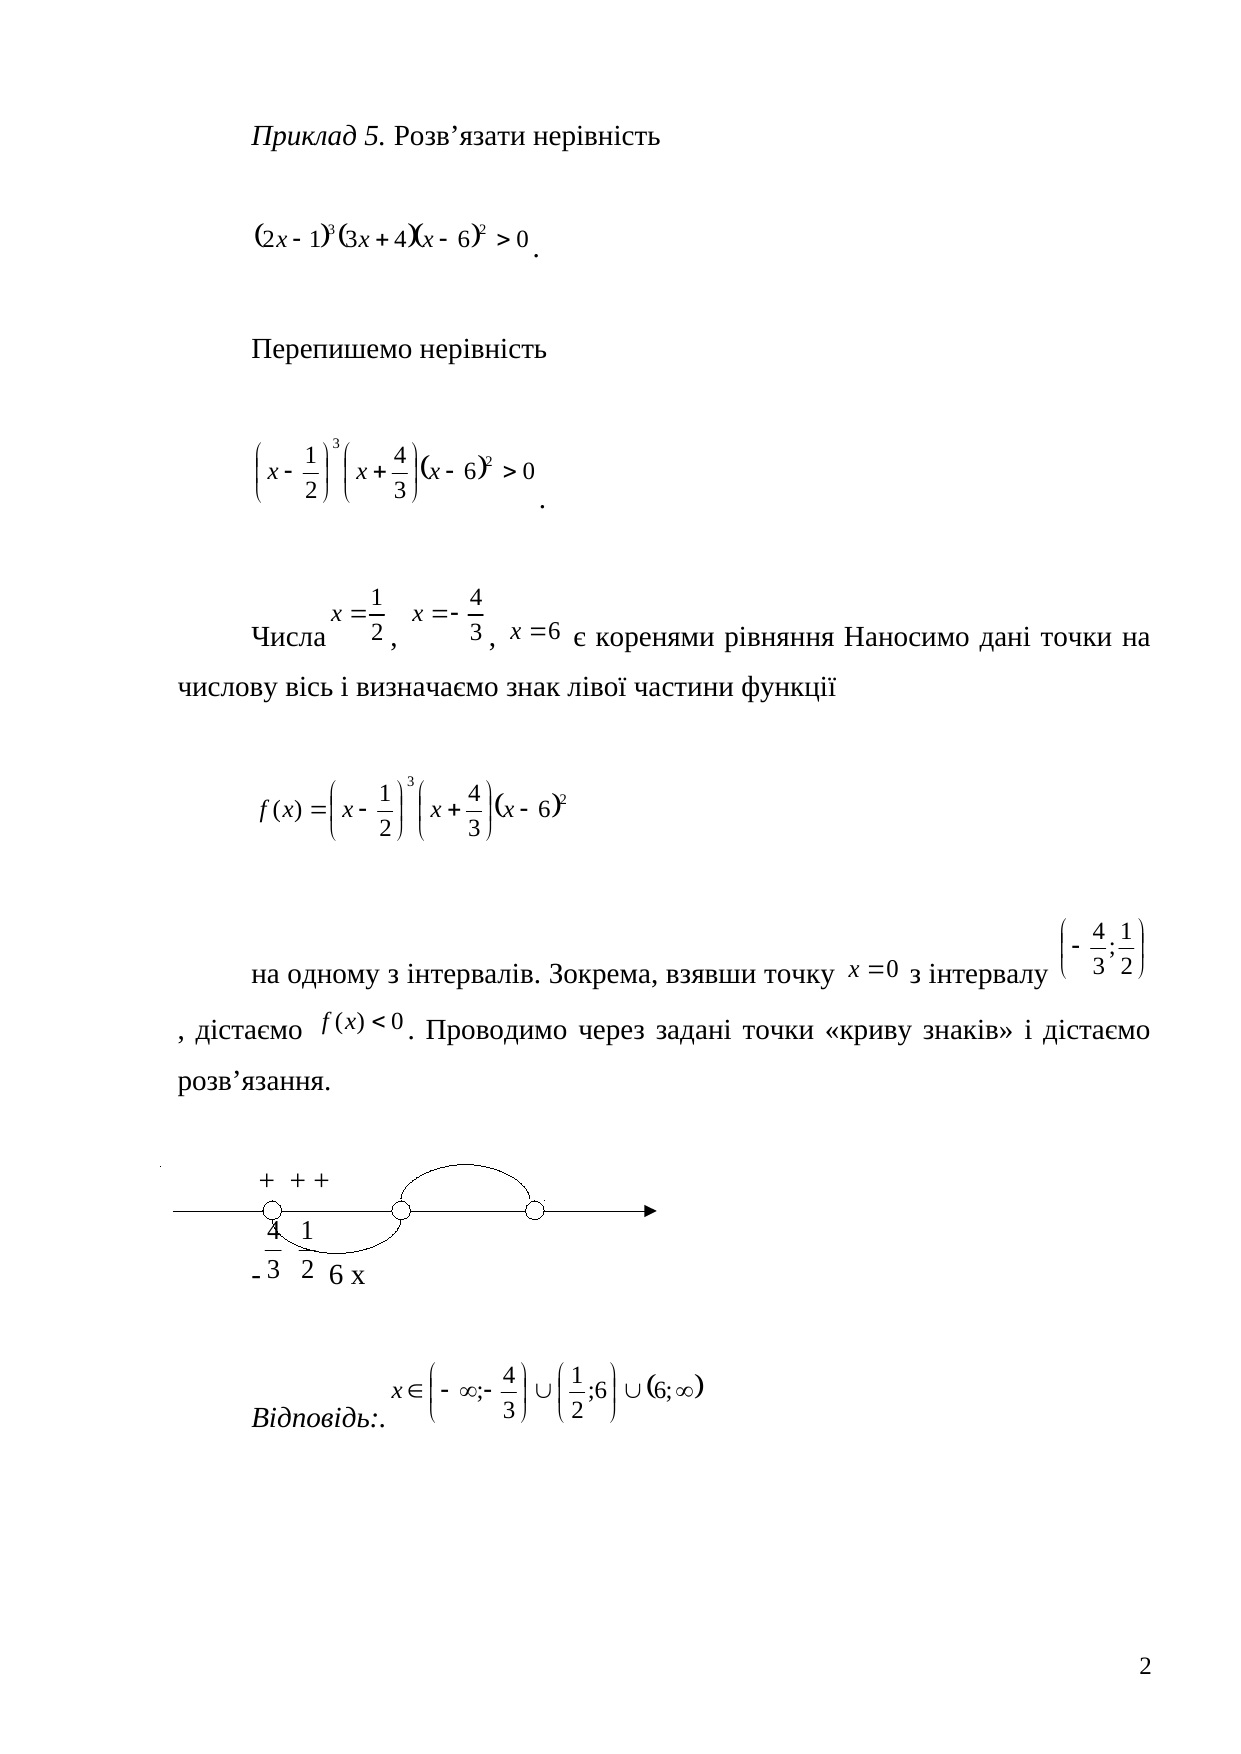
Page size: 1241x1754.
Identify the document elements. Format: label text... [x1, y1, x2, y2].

text Приклад 5. Розв’язати нерівність [177, 118, 1152, 152]
text Числа, , є коренями рівняння Наносимо дані точки на числову вісь і визначаємо знак лівої частини функції [177, 582, 1152, 703]
text + + + [177, 1163, 1152, 1197]
text - 6 x [177, 1214, 1152, 1290]
text . [177, 219, 1152, 264]
text Перепишемо нерівність [177, 331, 1152, 365]
text Відповідь:. [177, 1357, 1152, 1434]
text . [177, 432, 1152, 515]
text на одному з інтервалів. Зокрема, взявши точку з інтервалу , дістаємо . Проводимо через задані точки «криву знаків» і дістаємо розв’язання. [177, 913, 1152, 1096]
